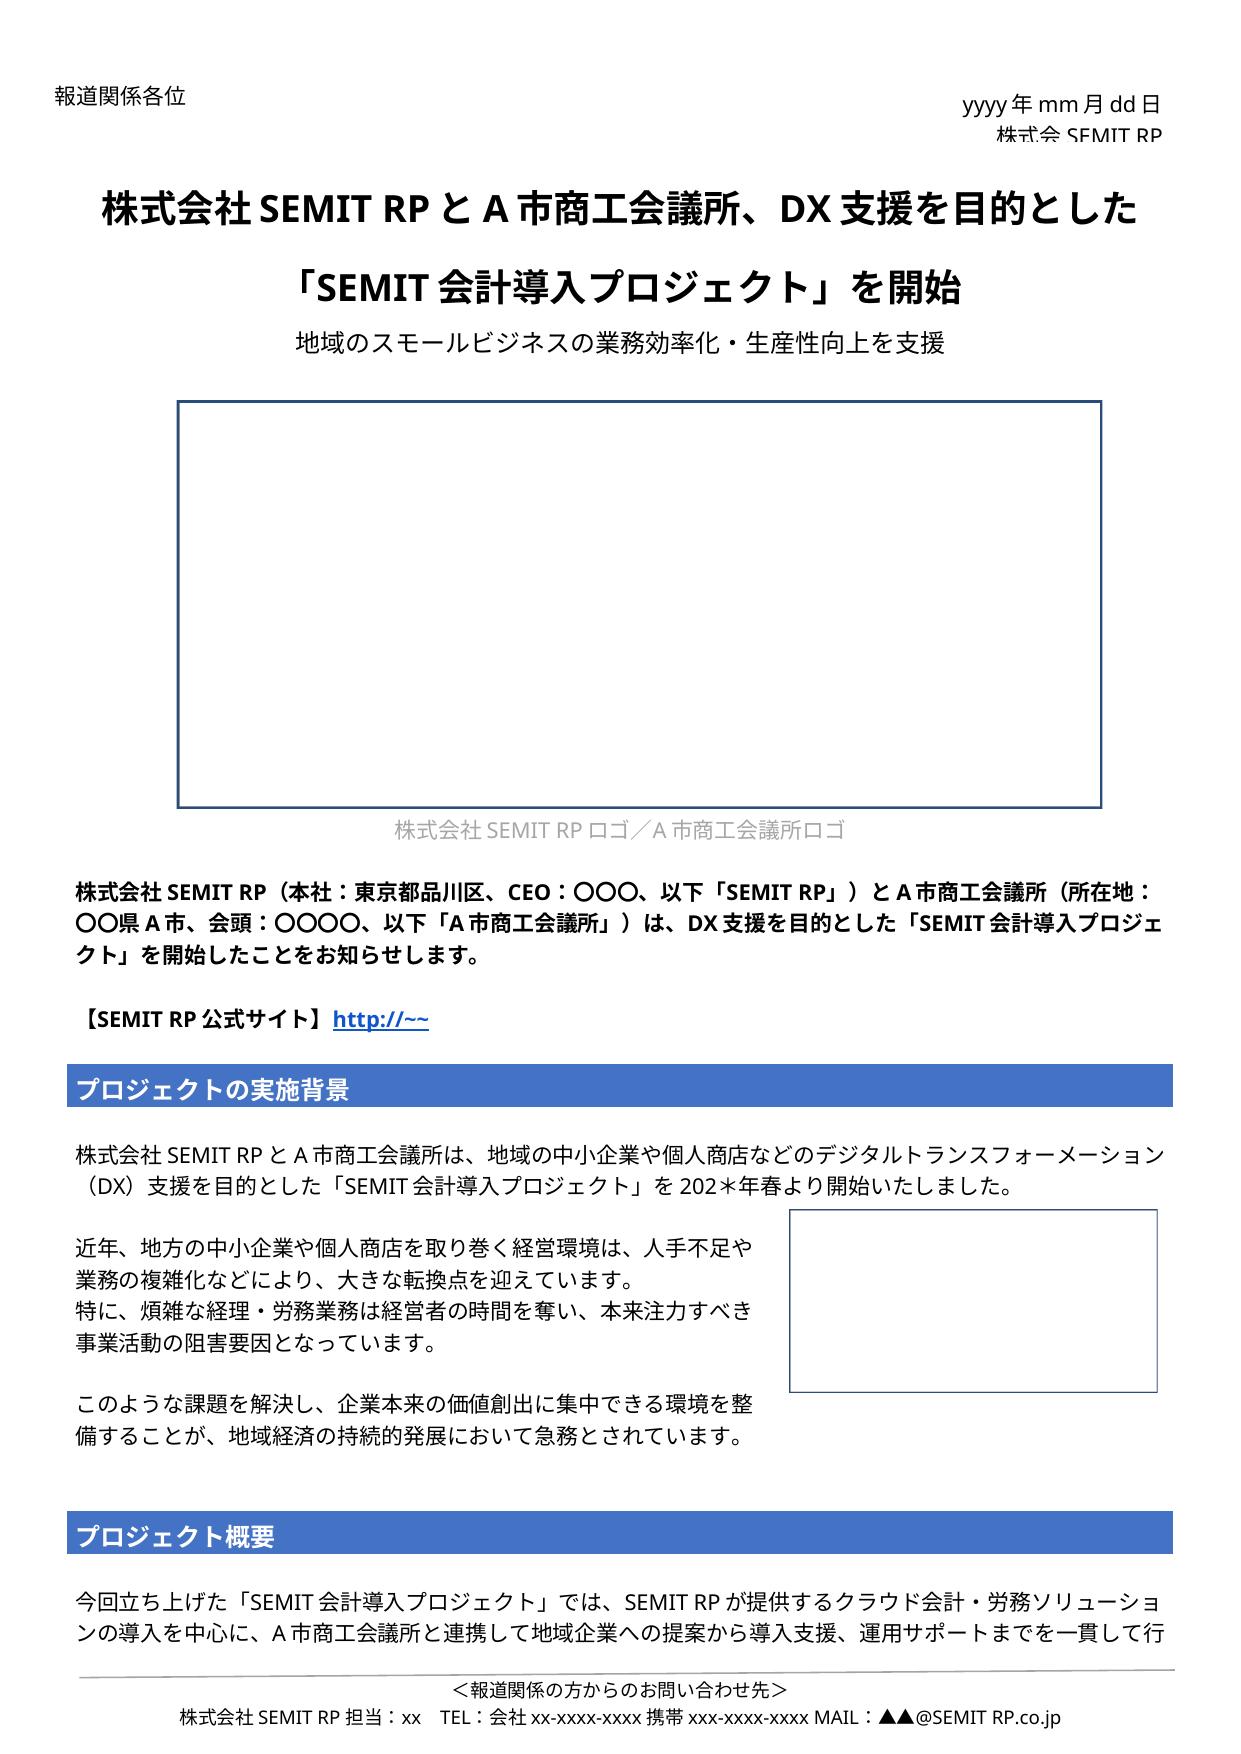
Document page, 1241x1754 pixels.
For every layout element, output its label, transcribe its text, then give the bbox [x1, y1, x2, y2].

text http://~~ [75, 1002, 201, 1033]
text 近年、地方の中小企業や個人商店を取り巻く経営環境は、人手不足や業務の複雑化などにより、大きな転換点を迎えています。 [75, 1231, 789, 1294]
picture [789, 1209, 1158, 1393]
text 株式会社SEMIT RPとA市商工会議所は、地域の中小企業や個人商店などのデジタルトランスフォーメーション（DX）支援を目的とした「SEMIT会計導入プロジェクト」を202＊年春より開始いたしました。 [75, 1138, 1165, 1201]
picture [176, 400, 1103, 809]
text このような課題を解決し、企業本来の価値創出に集中できる環境を整備することが、地域経済の持続的発展において急務とされています。 [75, 1387, 1165, 1451]
text 株式会社SEMIT RP（本社：東京都品川区、CEO：〇〇〇、以下「SEMIT RP」）とA市商工会議所（所在地：〇〇県A市、会頭：〇〇〇〇、以下「A市商工会議所」）は、DX支援を目的とした「SEMIT会計導入プロジェクト」を開始したことをお知らせします。 [75, 874, 1165, 970]
text http://~~ [311, 1002, 1165, 1033]
text 特に、煩雑な経理・労務業務は経営者の時間を奪い、本来注力すべき事業活動の阻害要因となっています。 [75, 1294, 789, 1358]
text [75, 1585, 1165, 1648]
